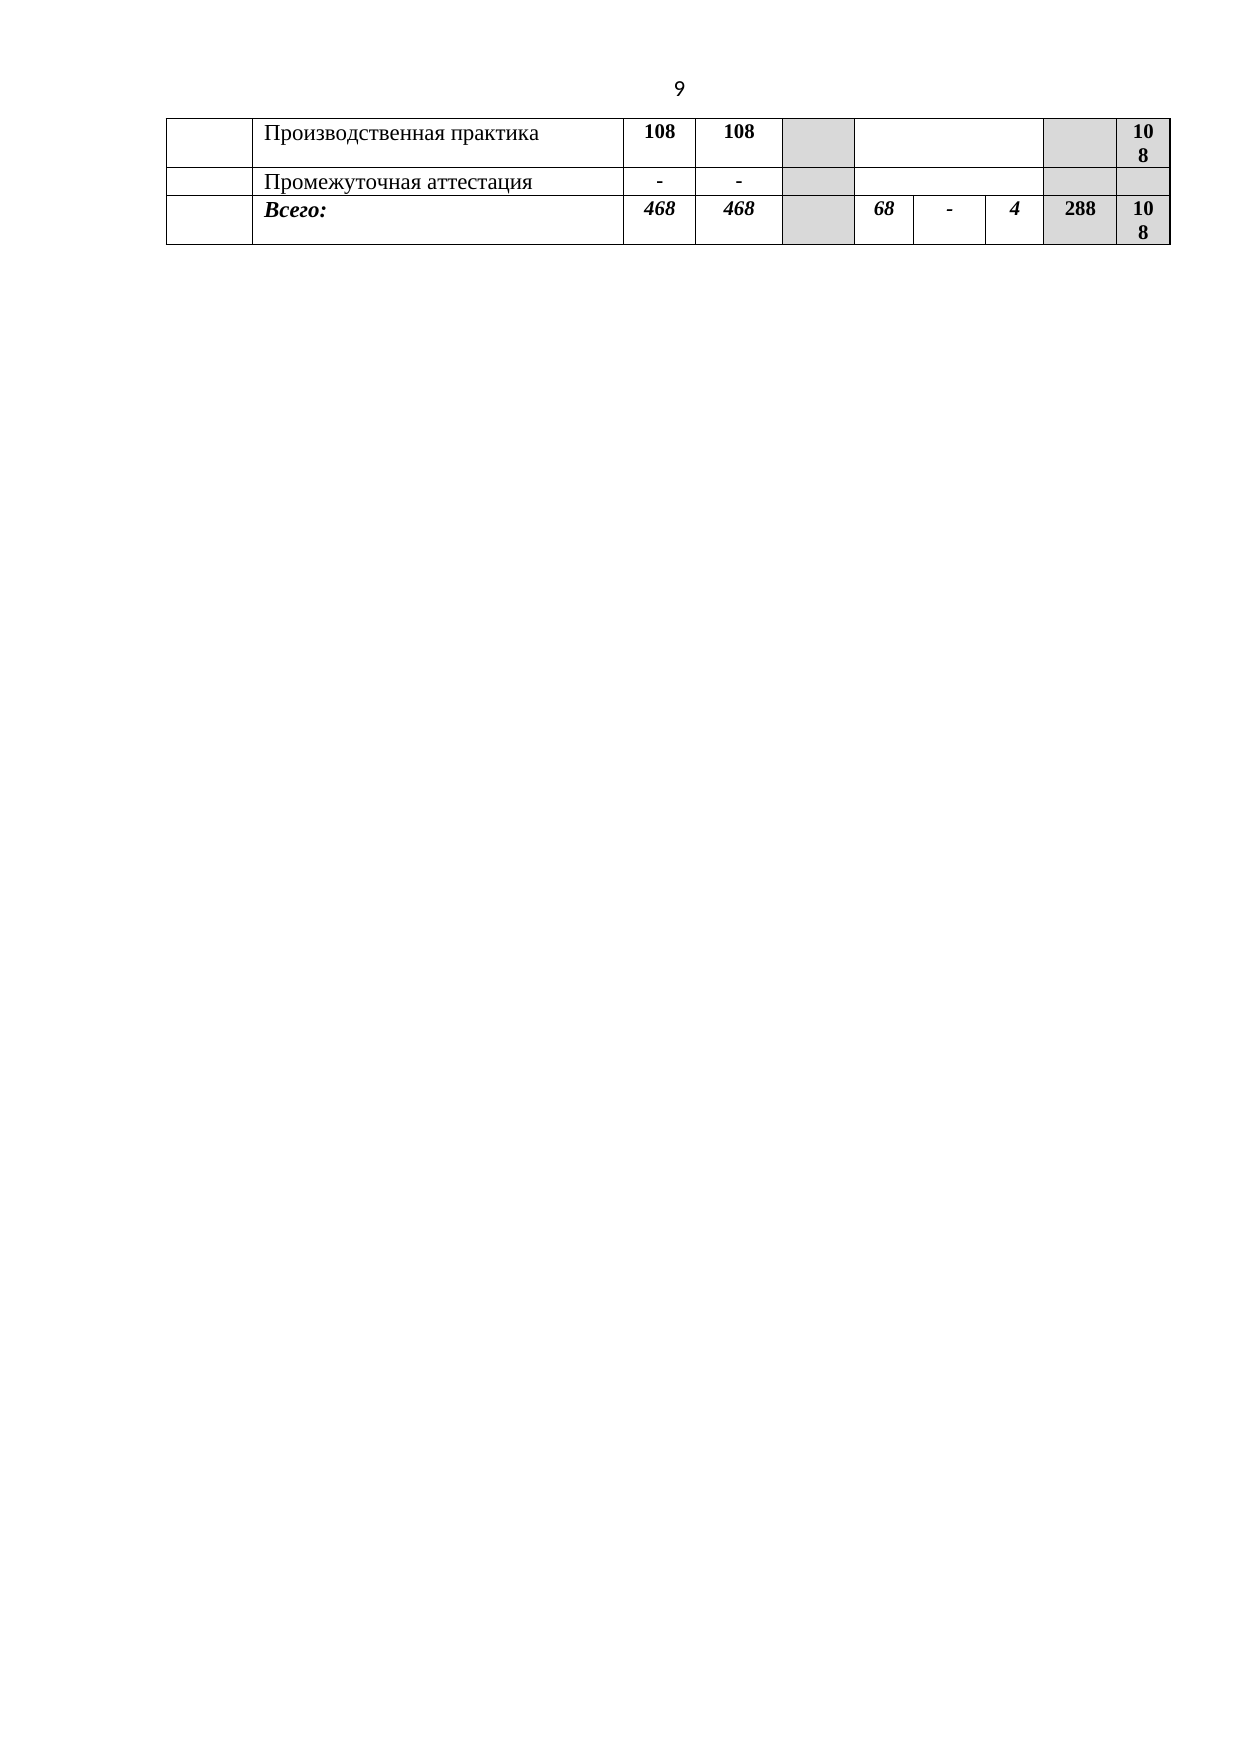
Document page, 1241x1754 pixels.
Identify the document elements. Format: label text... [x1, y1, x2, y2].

table_cell [167, 119, 252, 167]
table_cell 468 [624, 196, 695, 244]
table_cell [1044, 168, 1116, 195]
table_cell 108 [1117, 196, 1169, 244]
table_cell [1117, 168, 1169, 195]
table_cell 108 [624, 119, 695, 167]
table_cell [783, 168, 854, 195]
table_cell [167, 168, 252, 195]
table_cell [167, 196, 252, 244]
table_cell 108 [1117, 119, 1169, 167]
table_cell Производственная практика [253, 119, 623, 167]
table_cell 108 [696, 119, 782, 167]
table_cell [783, 196, 854, 244]
table_cell 4 [986, 196, 1043, 244]
table_cell Промежуточная аттестация [253, 168, 623, 195]
table_cell 468 [696, 196, 782, 244]
table_cell - [624, 168, 695, 195]
table_cell [855, 168, 1043, 195]
table_cell - [696, 168, 782, 195]
table_cell 288 [1044, 196, 1116, 244]
table_cell [783, 119, 854, 167]
table_cell - [914, 196, 985, 244]
table_cell [1044, 119, 1116, 167]
table_cell 68 [855, 196, 913, 244]
table_cell [855, 119, 1043, 167]
table_cell Всего: [253, 196, 623, 244]
